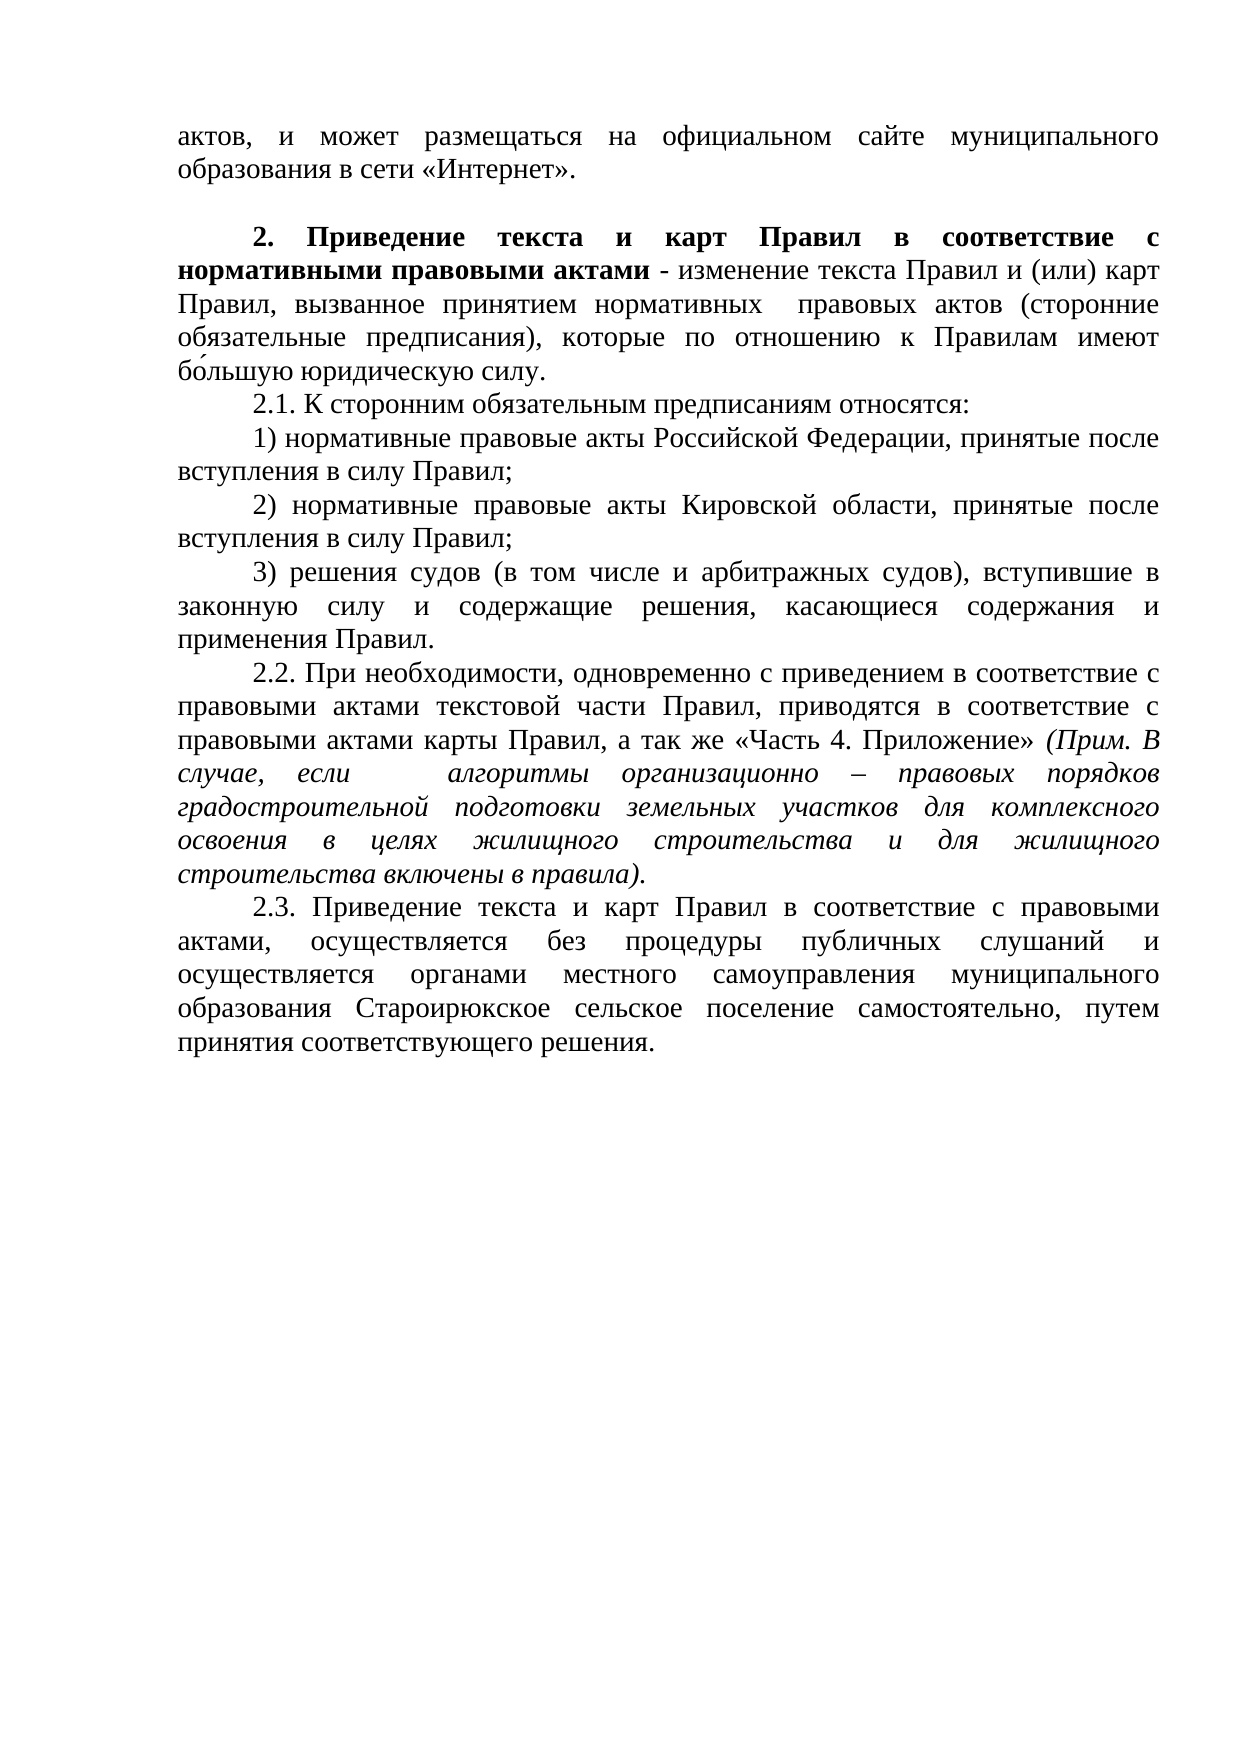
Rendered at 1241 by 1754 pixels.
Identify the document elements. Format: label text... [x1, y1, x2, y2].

text 2. Приведение текста и карт Правил в соответствие с нормативными правовыми актами - изменение текста Правил и (или) карт Правил, вызванное принятием нормативных правовых актов (сторонние обязательные предписания), которые по отношению к Правилам имеют бо́льшую юридическую силу. [177, 219, 1160, 386]
text 2) нормативные правовые акты Кировской области, принятые после вступления в силу Правил; [177, 487, 1160, 554]
text 2.1. К сторонним обязательным предписаниям относятся: [177, 386, 1160, 420]
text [177, 118, 1160, 185]
text 1) нормативные правовые акты Российской Федерации, принятые после вступления в силу Правил; [177, 420, 1160, 487]
text 2.2. При необходимости, одновременно с приведением в соответствие с правовыми актами текстовой части Правил, приводятся в соответствие с правовыми актами карты Правил, а так же «Часть 4. Приложение» (Прим. В случае, если алгоритмы организационно – правовых порядков градостроительной подготовки земельных участков для комплексного освоения в целях жилищного строительства и для жилищного строительства включены в правила). [177, 655, 1160, 889]
text 3) решения судов (в том числе и арбитражных судов), вступившие в законную силу и содержащие решения, касающиеся содержания и применения Правил. [177, 554, 1160, 655]
text 2.3. Приведение текста и карт Правил в соответствие с правовыми актами, осуществляется без процедуры публичных слушаний и осуществляется органами местного самоуправления муниципального образования Староирюкское сельское поселение самостоятельно, путем принятия соответствующего решения. [177, 889, 1160, 1057]
